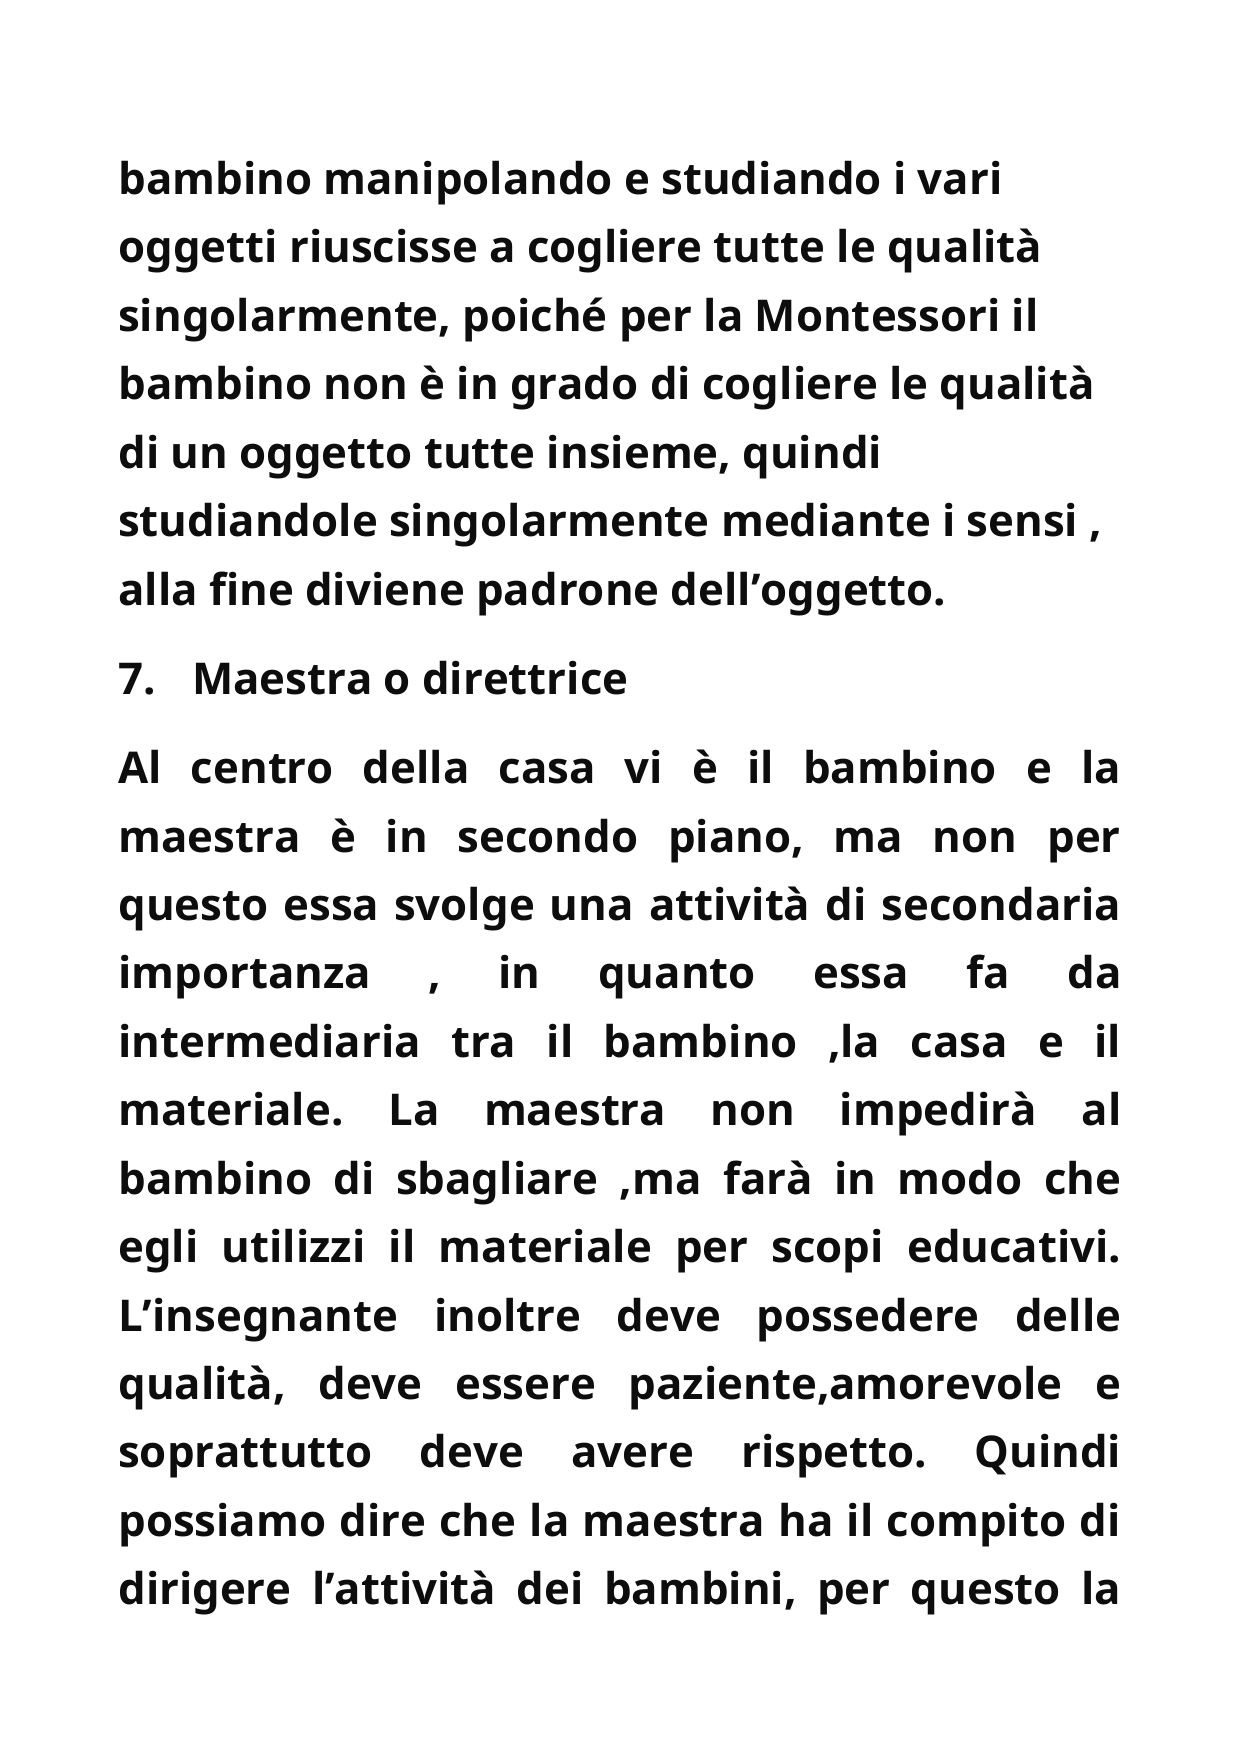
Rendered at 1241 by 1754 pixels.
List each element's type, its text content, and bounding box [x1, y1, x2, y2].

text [118, 148, 1122, 618]
list Maestra o direttrice [118, 647, 1122, 707]
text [118, 737, 1122, 1618]
